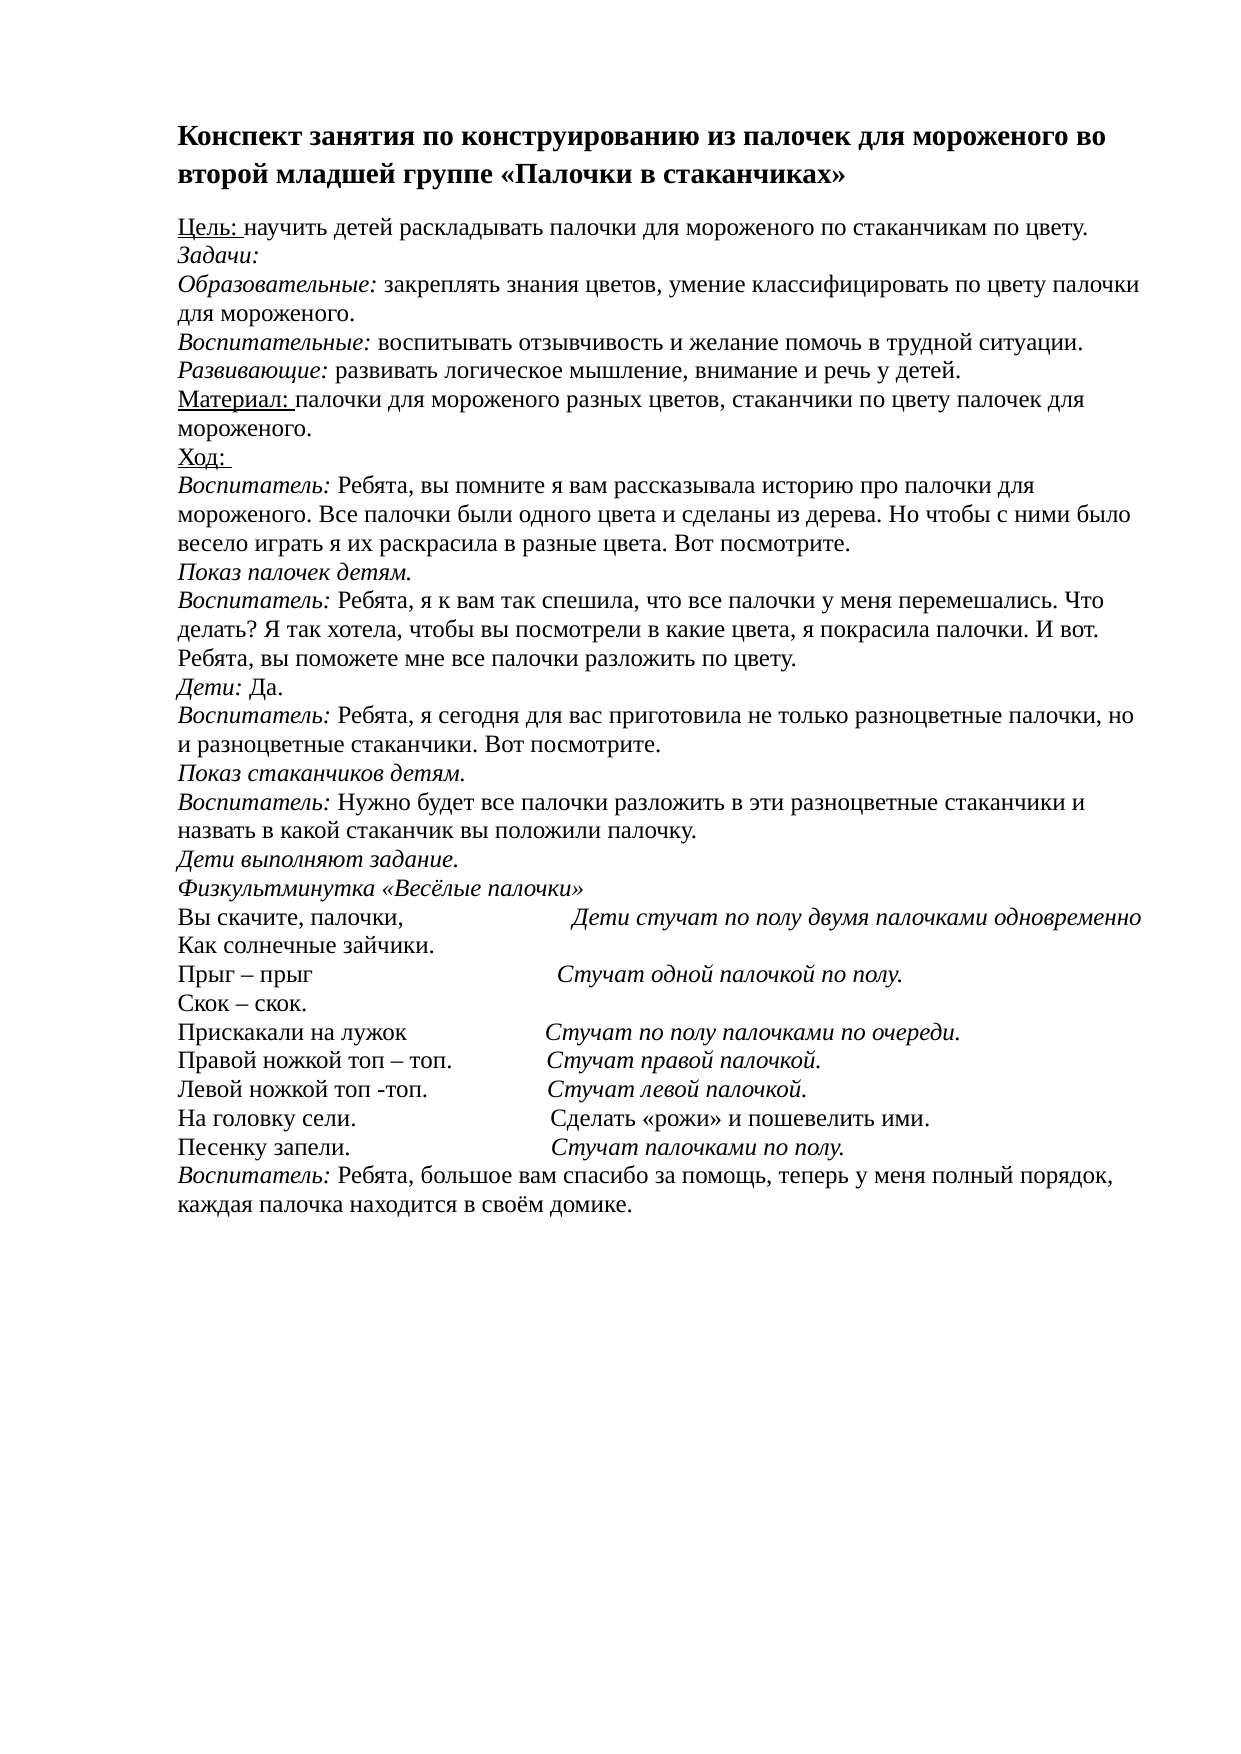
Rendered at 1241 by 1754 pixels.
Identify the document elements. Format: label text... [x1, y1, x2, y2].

text Показ стаканчиков детям. [177, 758, 1152, 787]
text Скок – скок. [177, 988, 1152, 1017]
text Воспитатель: Ребята, я к вам так спешила, что все палочки у меня перемешались. Что делать? Я так хотела, чтобы вы посмотрели в какие цвета, я покрасила палочки. И вот. [177, 586, 1152, 643]
text Воспитатель: Ребята, вы помните я вам рассказывала историю про палочки для мороженого. Все палочки были одного цвета и сделаны из дерева. Но чтобы с ними было весело играть я их раскрасила в разные цвета. Вот посмотрите. [177, 471, 1152, 557]
text Образовательные: закреплять знания цветов, умение классифицировать по цвету палочки для мороженого. [177, 269, 1152, 327]
text Прыг – прыг Стучат одной палочкой по полу. [177, 959, 1152, 988]
text Как солнечные зайчики. [177, 931, 1152, 959]
text Ребята, вы поможете мне все палочки разложить по цвету. [177, 643, 1152, 672]
text На головку сели. Сделать «рожи» и пошевелить ими. [177, 1103, 1152, 1132]
text Ход: [177, 442, 1152, 471]
text Воспитатель: Ребята, большое вам спасибо за помощь, теперь у меня полный порядок, каждая палочка находится в своём домике. [177, 1161, 1152, 1218]
text Песенку запели. Стучат палочками по полу. [177, 1132, 1152, 1161]
text Конспект занятия по конструированию из палочек для мороженого во второй младшей группе «Палочки в стаканчиках» [177, 118, 1152, 190]
text Дети: Да. [177, 672, 1152, 701]
text Левой ножкой топ -топ. Стучат левой палочкой. [177, 1074, 1152, 1103]
text Правой ножкой топ – топ. Стучат правой палочкой. [177, 1046, 1152, 1074]
text Дети выполняют задание. [177, 844, 1152, 873]
text Физкультминутка «Весёлые палочки» [177, 873, 1152, 902]
text Цель: научить детей раскладывать палочки для мороженого по стаканчикам по цвету. [177, 212, 1152, 241]
text Прискакали на лужок Стучат по полу палочками по очереди. [177, 1017, 1152, 1046]
text Воспитатель: Нужно будет все палочки разложить в эти разноцветные стаканчики и назвать в какой стаканчик вы положили палочку. [177, 787, 1152, 844]
text Развивающие: развивать логическое мышление, внимание и речь у детей. [177, 356, 1152, 384]
text Воспитатель: Ребята, я сегодня для вас приготовила не только разноцветные палочки, но и разноцветные стаканчики. Вот посмотрите. [177, 701, 1152, 758]
text Вы скачите, палочки, Дети стучат по полу двумя палочками одновременно [177, 902, 1152, 931]
text Материал: палочки для мороженого разных цветов, стаканчики по цвету палочек для мороженого. [177, 384, 1152, 442]
text Показ палочек детям. [177, 557, 1152, 586]
text Воспитательные: воспитывать отзывчивость и желание помочь в трудной ситуации. [177, 327, 1152, 356]
text Задачи: [177, 241, 1152, 269]
